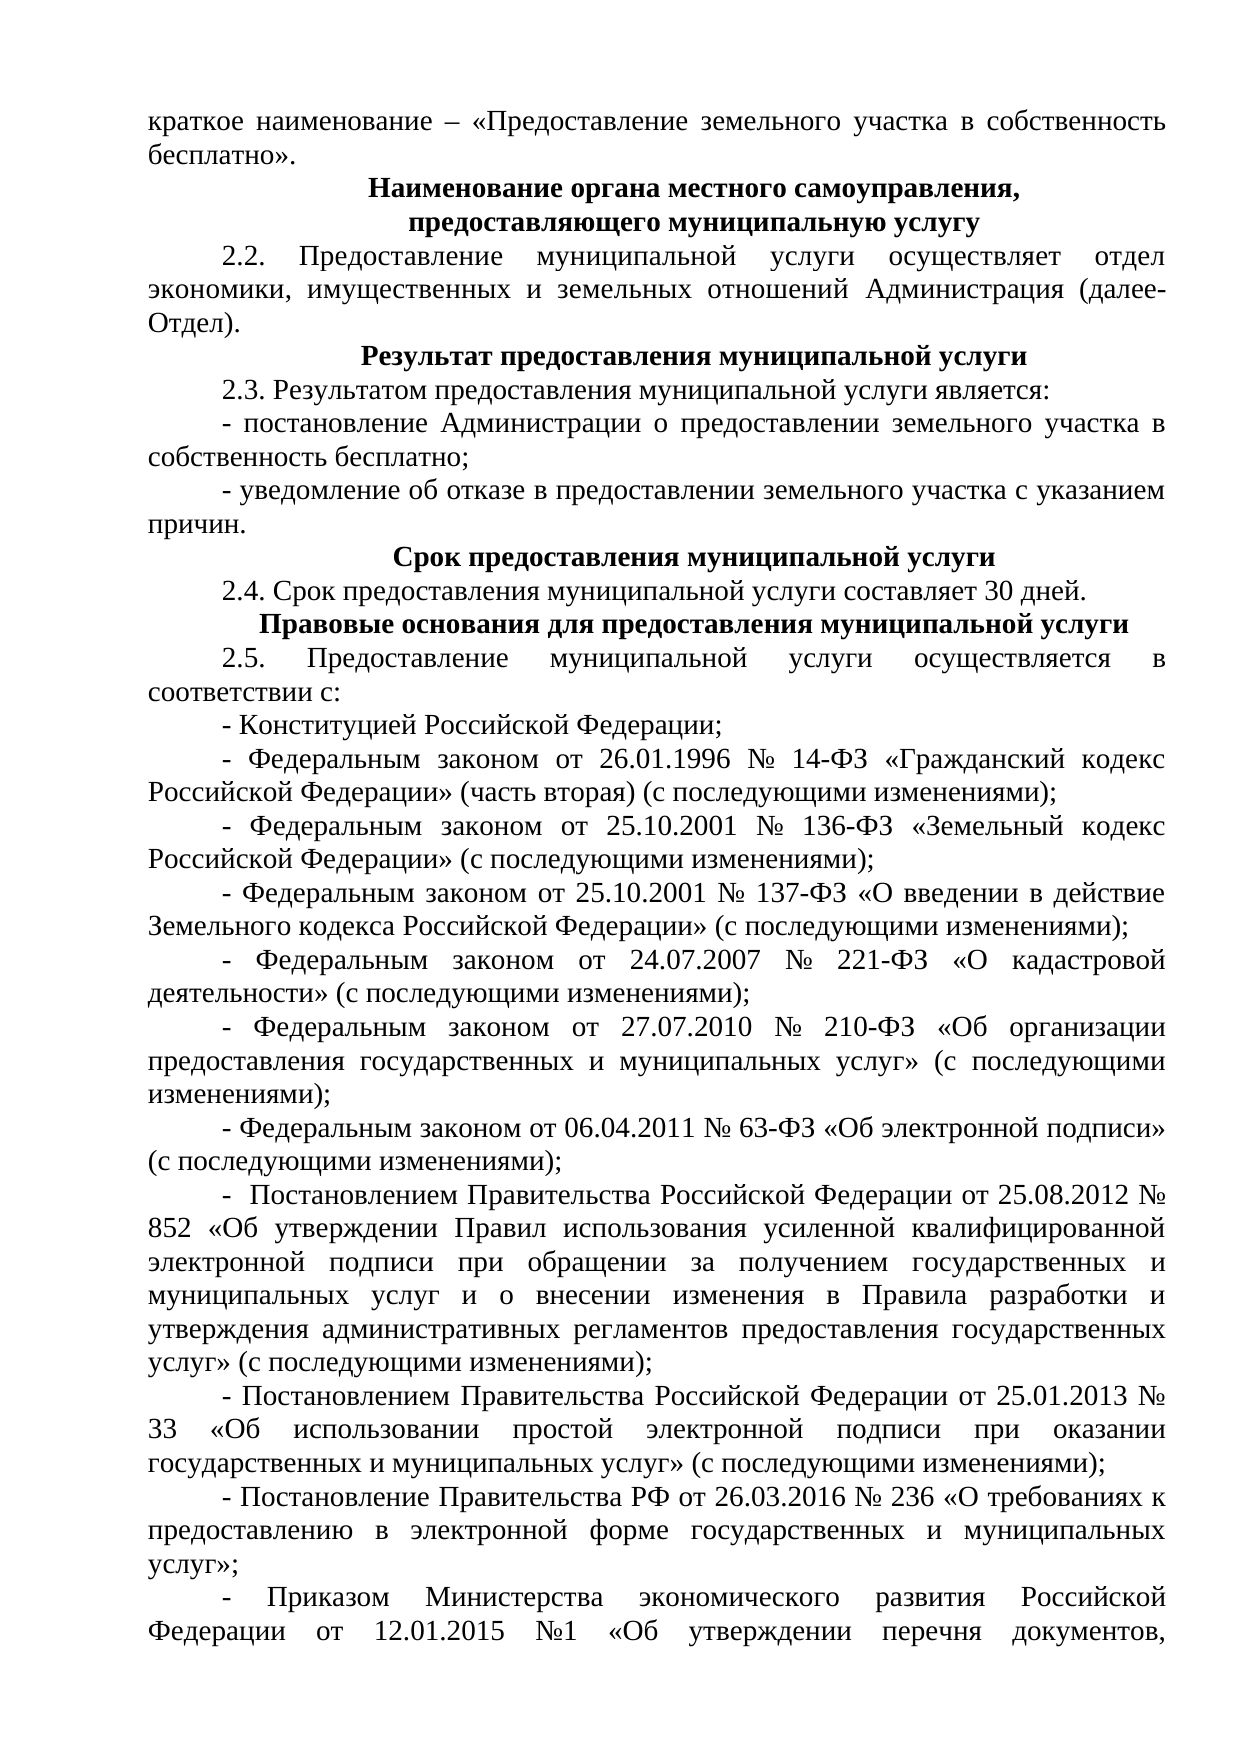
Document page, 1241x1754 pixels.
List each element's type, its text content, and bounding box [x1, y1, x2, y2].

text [148, 1579, 1167, 1646]
text 2.5. Предоставление муниципальной услуги осуществляется в соответствии с: [148, 640, 1167, 707]
text предоставляющего муниципальную услугу [148, 204, 1167, 238]
text - Федеральным законом от 25.10.2001 № 136-ФЗ «Земельный кодекс Российской Федерации» (с последующими изменениями); [148, 808, 1167, 875]
text - Федеральным законом от 26.01.1996 № 14-ФЗ «Гражданский кодекс Российской Федерации» (часть вторая) (с последующими изменениями); [148, 741, 1167, 808]
text - Федеральным законом от 06.04.2011 № 63-ФЗ «Об электронной подписи» (с последующими изменениями); [148, 1110, 1167, 1177]
text - постановление Администрации о предоставлении земельного участка в собственность бесплатно; [148, 405, 1167, 472]
text - Федеральным законом от 24.07.2007 № 221-ФЗ «О кадастровой деятельности» (с последующими изменениями); [148, 942, 1167, 1009]
text 2.4. Срок предоставления муниципальной услуги составляет 30 дней. [148, 573, 1167, 607]
text Результат предоставления муниципальной услуги [148, 338, 1167, 372]
text Срок предоставления муниципальной услуги [148, 539, 1167, 573]
text - Федеральным законом от 25.10.2001 № 137-ФЗ «О введении в действие Земельного кодекса Российской Федерации» (с последующими изменениями); [148, 875, 1167, 942]
text - Конституцией Российской Федерации; [148, 707, 1167, 741]
text 2.3. Результатом предоставления муниципальной услуги является: [148, 372, 1167, 405]
text 2.2. Предоставление муниципальной услуги осуществляет отдел экономики, имущественных и земельных отношений Администрация (далее-Отдел). [148, 271, 1167, 338]
text - Федеральным законом от 27.07.2010 № 210-ФЗ «Об организации предоставления государственных и муниципальных услуг» (с последующими изменениями); [148, 1009, 1167, 1110]
text Правовые основания для предоставления муниципальной услуги [148, 607, 1167, 640]
text - Постановлением Правительства Российской Федерации от 25.01.2013 № 33 «Об использовании простой электронной подписи при оказании государственных и муниципальных услуг» (с последующими изменениями); [148, 1378, 1167, 1479]
text Наименование органа местного самоуправления, [148, 171, 1167, 204]
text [148, 103, 1167, 171]
text - уведомление об отказе в предоставлении земельного участка с указанием причин. [148, 472, 1167, 539]
text - Постановление Правительства РФ от 26.03.2016 № 236 «О требованиях к предоставлению в электронной форме государственных и муниципальных услуг»; [148, 1479, 1167, 1579]
text - Постановлением Правительства Российской Федерации от 25.08.2012 № 852 «Об утверждении Правил использования усиленной квалифицированной электронной подписи при обращении за получением государственных и муниципальных услуг и о внесении изменения в Правила разработки и утверждения административных регламентов предоставления государственных услуг» (с последующими изменениями); [148, 1177, 1167, 1378]
